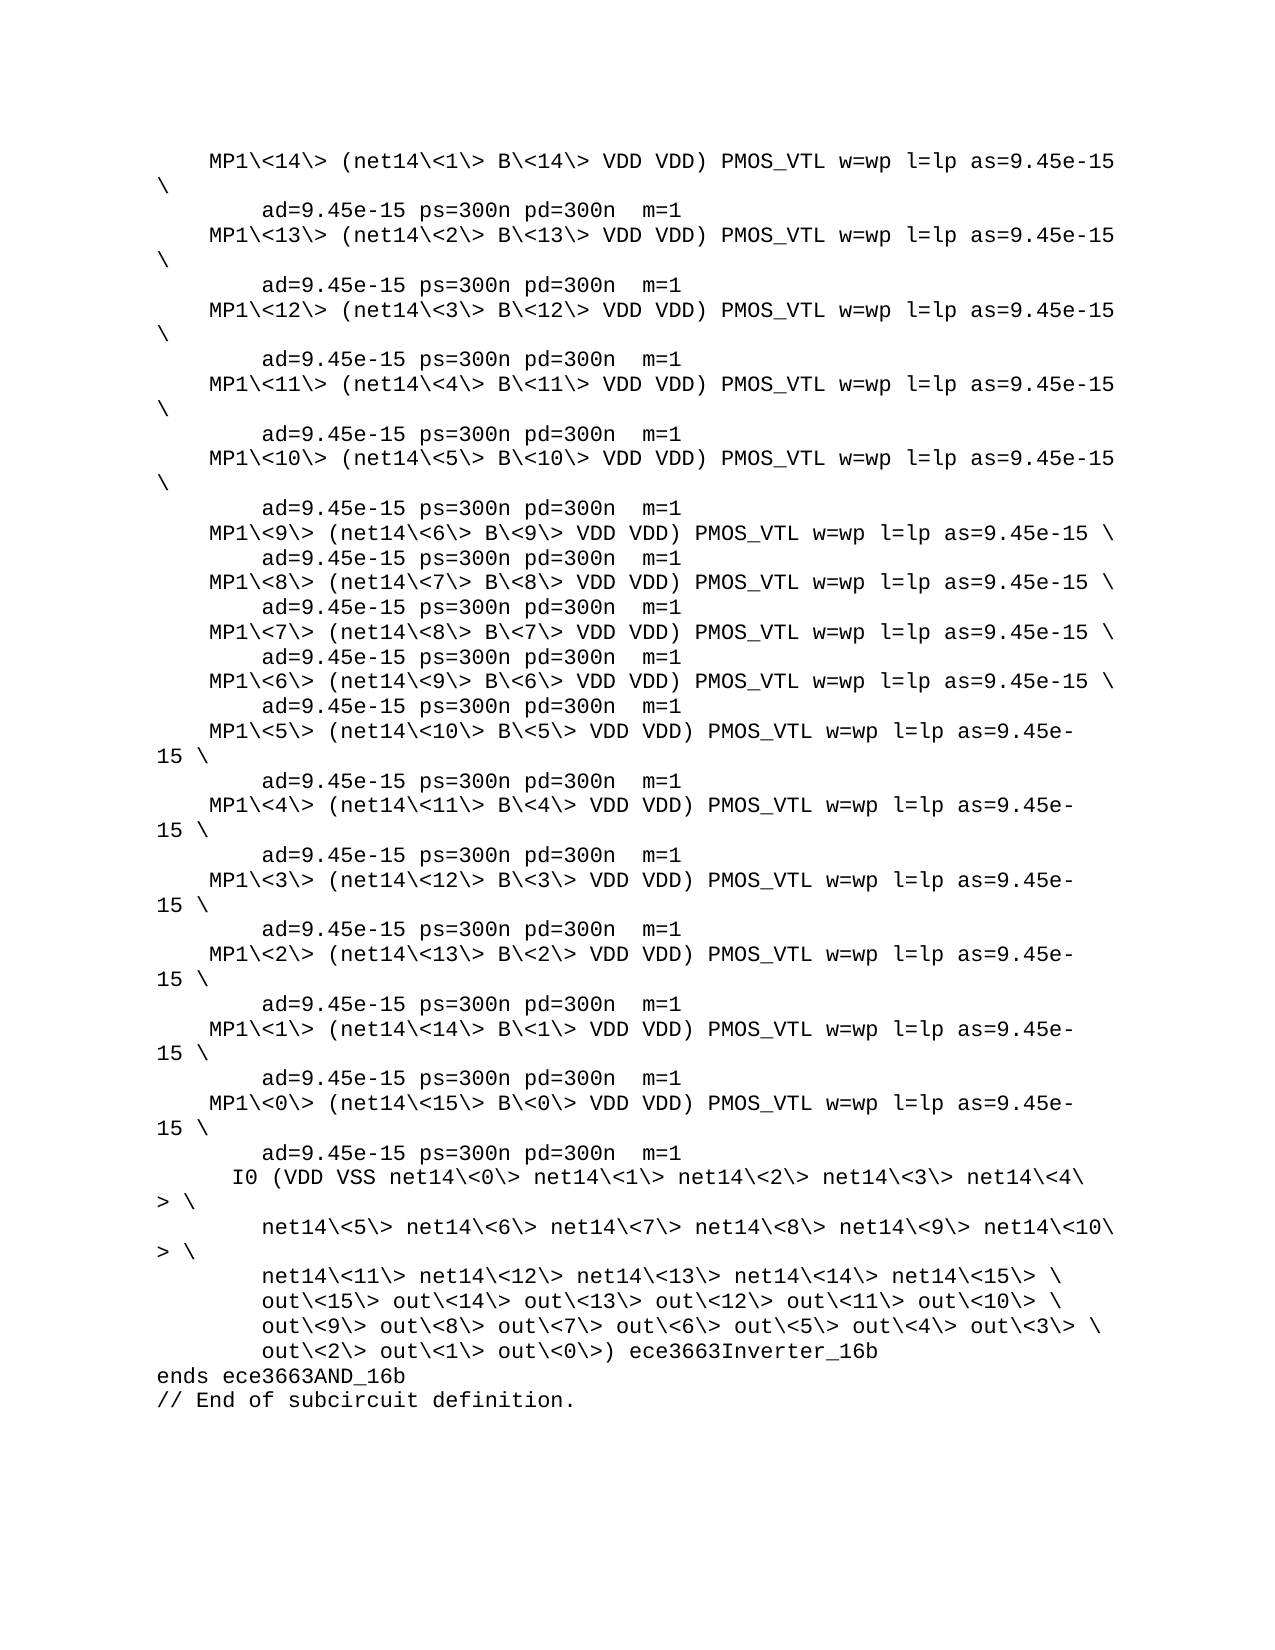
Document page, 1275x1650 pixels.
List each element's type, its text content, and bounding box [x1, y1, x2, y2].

text ad=9.45e-15 ps=300n pd=300n m=1 [156, 274, 1118, 299]
text out\<15\> out\<14\> out\<13\> out\<12\> out\<11\> out\<10\> \ [156, 1290, 1118, 1315]
text MP1\<8\> (net14\<7\> B\<8\> VDD VDD) PMOS_VTL w=wp l=lp as=9.45e-15 \ [156, 571, 1118, 596]
text MP1\<2\> (net14\<13\> B\<2\> VDD VDD) PMOS_VTL w=wp l=lp as=9.45e-15 \ [156, 943, 1118, 993]
text ad=9.45e-15 ps=300n pd=300n m=1 [156, 646, 1118, 671]
text ad=9.45e-15 ps=300n pd=300n m=1 [156, 547, 1118, 571]
text net14\<5\> net14\<6\> net14\<7\> net14\<8\> net14\<9\> net14\<10\> \ [156, 1216, 1118, 1266]
text ad=9.45e-15 ps=300n pd=300n m=1 [156, 596, 1118, 621]
text MP1\<3\> (net14\<12\> B\<3\> VDD VDD) PMOS_VTL w=wp l=lp as=9.45e-15 \ [156, 869, 1118, 918]
text out\<2\> out\<1\> out\<0\>) ece3663Inverter_16b [156, 1340, 1118, 1365]
text ends ece3663AND_16b [156, 1365, 1118, 1389]
text ad=9.45e-15 ps=300n pd=300n m=1 [156, 497, 1118, 522]
text MP1\<6\> (net14\<9\> B\<6\> VDD VDD) PMOS_VTL w=wp l=lp as=9.45e-15 \ [156, 671, 1118, 695]
text MP1\<11\> (net14\<4\> B\<11\> VDD VDD) PMOS_VTL w=wp l=lp as=9.45e-15 \ [156, 373, 1118, 423]
text MP1\<0\> (net14\<15\> B\<0\> VDD VDD) PMOS_VTL w=wp l=lp as=9.45e-15 \ [156, 1092, 1118, 1142]
text MP1\<12\> (net14\<3\> B\<12\> VDD VDD) PMOS_VTL w=wp l=lp as=9.45e-15 \ [156, 299, 1118, 348]
text I0 (VDD VSS net14\<0\> net14\<1\> net14\<2\> net14\<3\> net14\<4\> \ [156, 1166, 1118, 1216]
text ad=9.45e-15 ps=300n pd=300n m=1 [156, 348, 1118, 373]
text MP1\<7\> (net14\<8\> B\<7\> VDD VDD) PMOS_VTL w=wp l=lp as=9.45e-15 \ [156, 621, 1118, 646]
text ad=9.45e-15 ps=300n pd=300n m=1 [156, 993, 1118, 1018]
text ad=9.45e-15 ps=300n pd=300n m=1 [156, 423, 1118, 447]
text MP1\<9\> (net14\<6\> B\<9\> VDD VDD) PMOS_VTL w=wp l=lp as=9.45e-15 \ [156, 522, 1118, 547]
text out\<9\> out\<8\> out\<7\> out\<6\> out\<5\> out\<4\> out\<3\> \ [156, 1315, 1118, 1340]
text MP1\<5\> (net14\<10\> B\<5\> VDD VDD) PMOS_VTL w=wp l=lp as=9.45e-15 \ [156, 720, 1118, 770]
text ad=9.45e-15 ps=300n pd=300n m=1 [156, 1067, 1118, 1092]
text MP1\<4\> (net14\<11\> B\<4\> VDD VDD) PMOS_VTL w=wp l=lp as=9.45e-15 \ [156, 794, 1118, 844]
text ad=9.45e-15 ps=300n pd=300n m=1 [156, 1142, 1118, 1166]
text MP1\<14\> (net14\<1\> B\<14\> VDD VDD) PMOS_VTL w=wp l=lp as=9.45e-15 \ [156, 150, 1118, 199]
text net14\<11\> net14\<12\> net14\<13\> net14\<14\> net14\<15\> \ [156, 1266, 1118, 1290]
text ad=9.45e-15 ps=300n pd=300n m=1 [156, 844, 1118, 869]
text ad=9.45e-15 ps=300n pd=300n m=1 [156, 695, 1118, 720]
text MP1\<13\> (net14\<2\> B\<13\> VDD VDD) PMOS_VTL w=wp l=lp as=9.45e-15 \ [156, 224, 1118, 274]
text MP1\<10\> (net14\<5\> B\<10\> VDD VDD) PMOS_VTL w=wp l=lp as=9.45e-15 \ [156, 447, 1118, 497]
text ad=9.45e-15 ps=300n pd=300n m=1 [156, 770, 1118, 794]
text MP1\<1\> (net14\<14\> B\<1\> VDD VDD) PMOS_VTL w=wp l=lp as=9.45e-15 \ [156, 1018, 1118, 1067]
text ad=9.45e-15 ps=300n pd=300n m=1 [156, 199, 1118, 224]
text ad=9.45e-15 ps=300n pd=300n m=1 [156, 918, 1118, 943]
text // End of subcircuit definition. [156, 1389, 1118, 1414]
